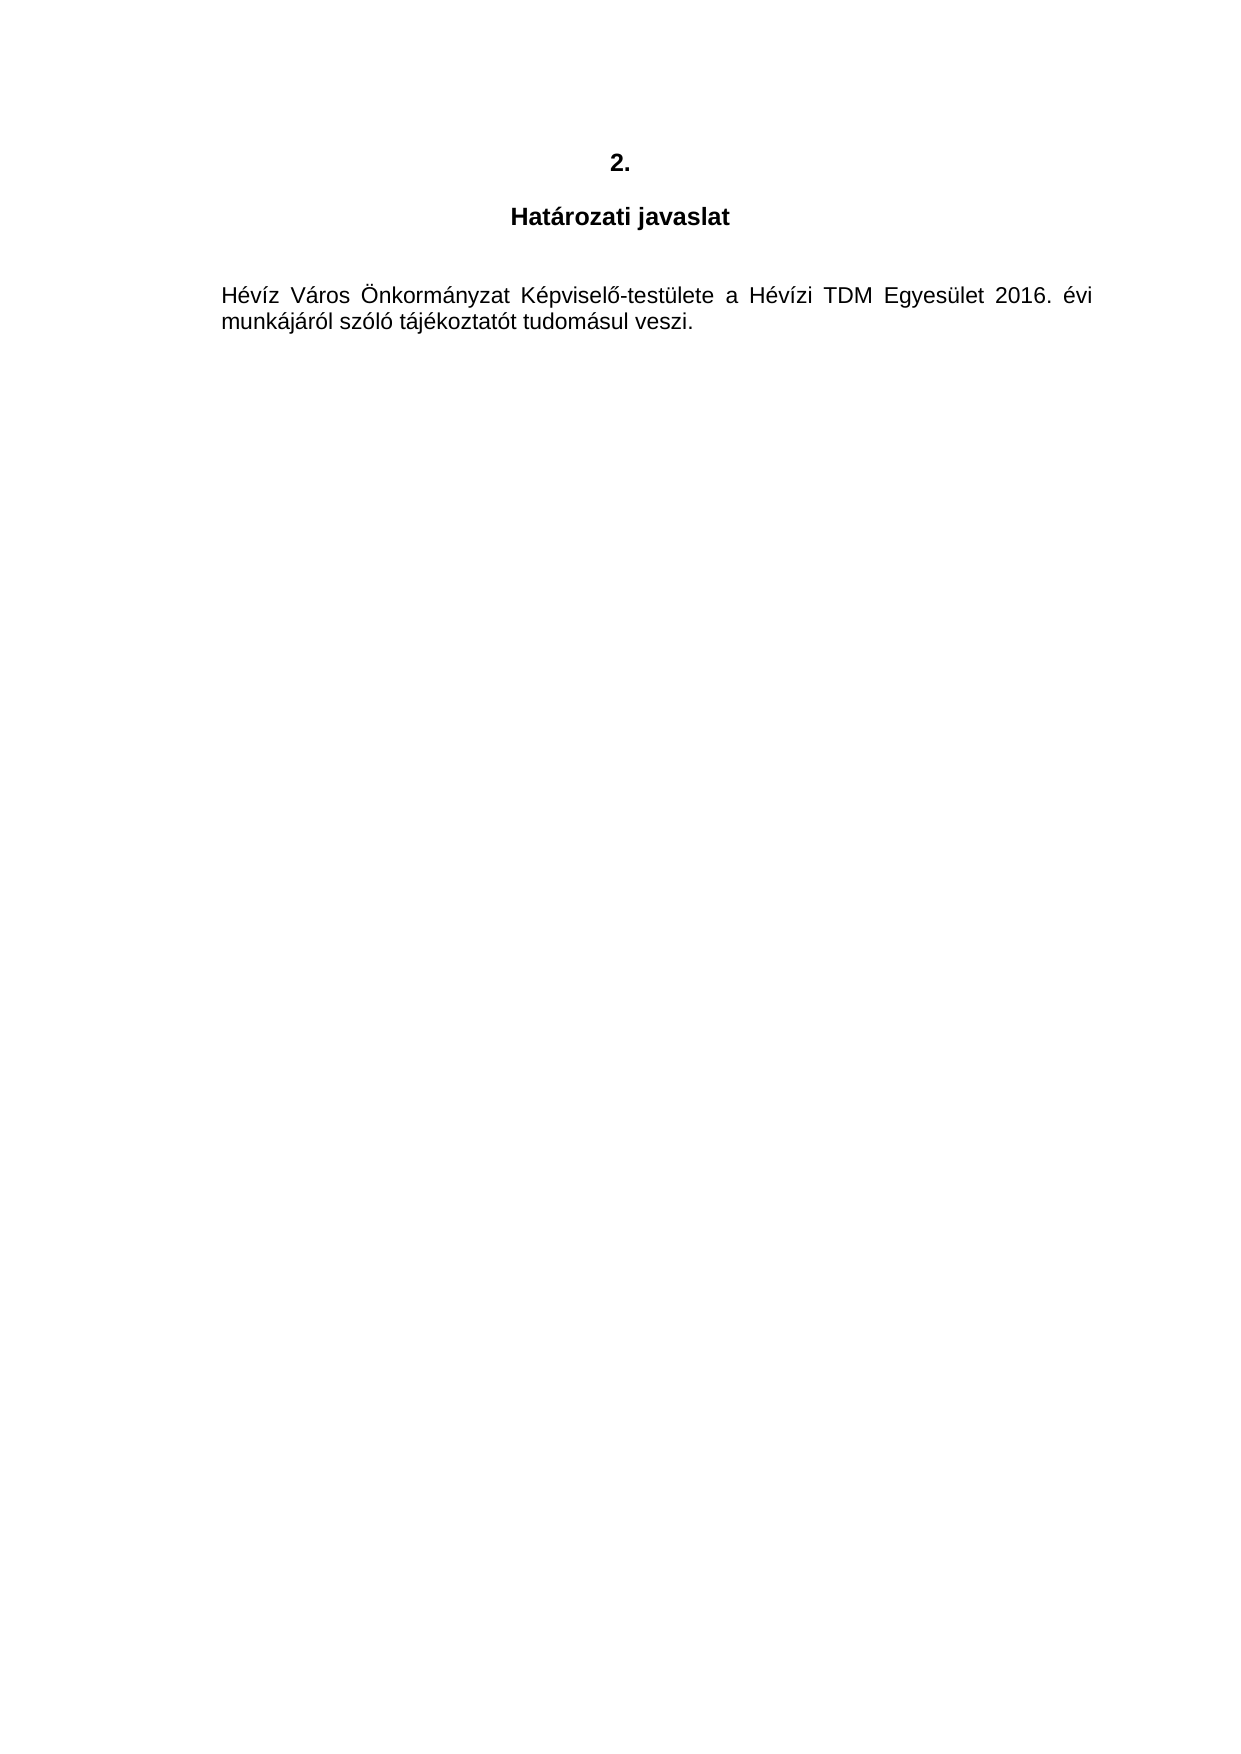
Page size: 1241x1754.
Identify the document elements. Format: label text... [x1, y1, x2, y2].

text Határozati javaslat [148, 201, 1093, 230]
text Hévíz Város Önkormányzat Képviselő-testülete a Hévízi TDM Egyesület 2016. évi munkájáról szóló tájékoztatót tudomásul veszi. [221, 282, 1093, 334]
text 2. [148, 148, 1093, 176]
